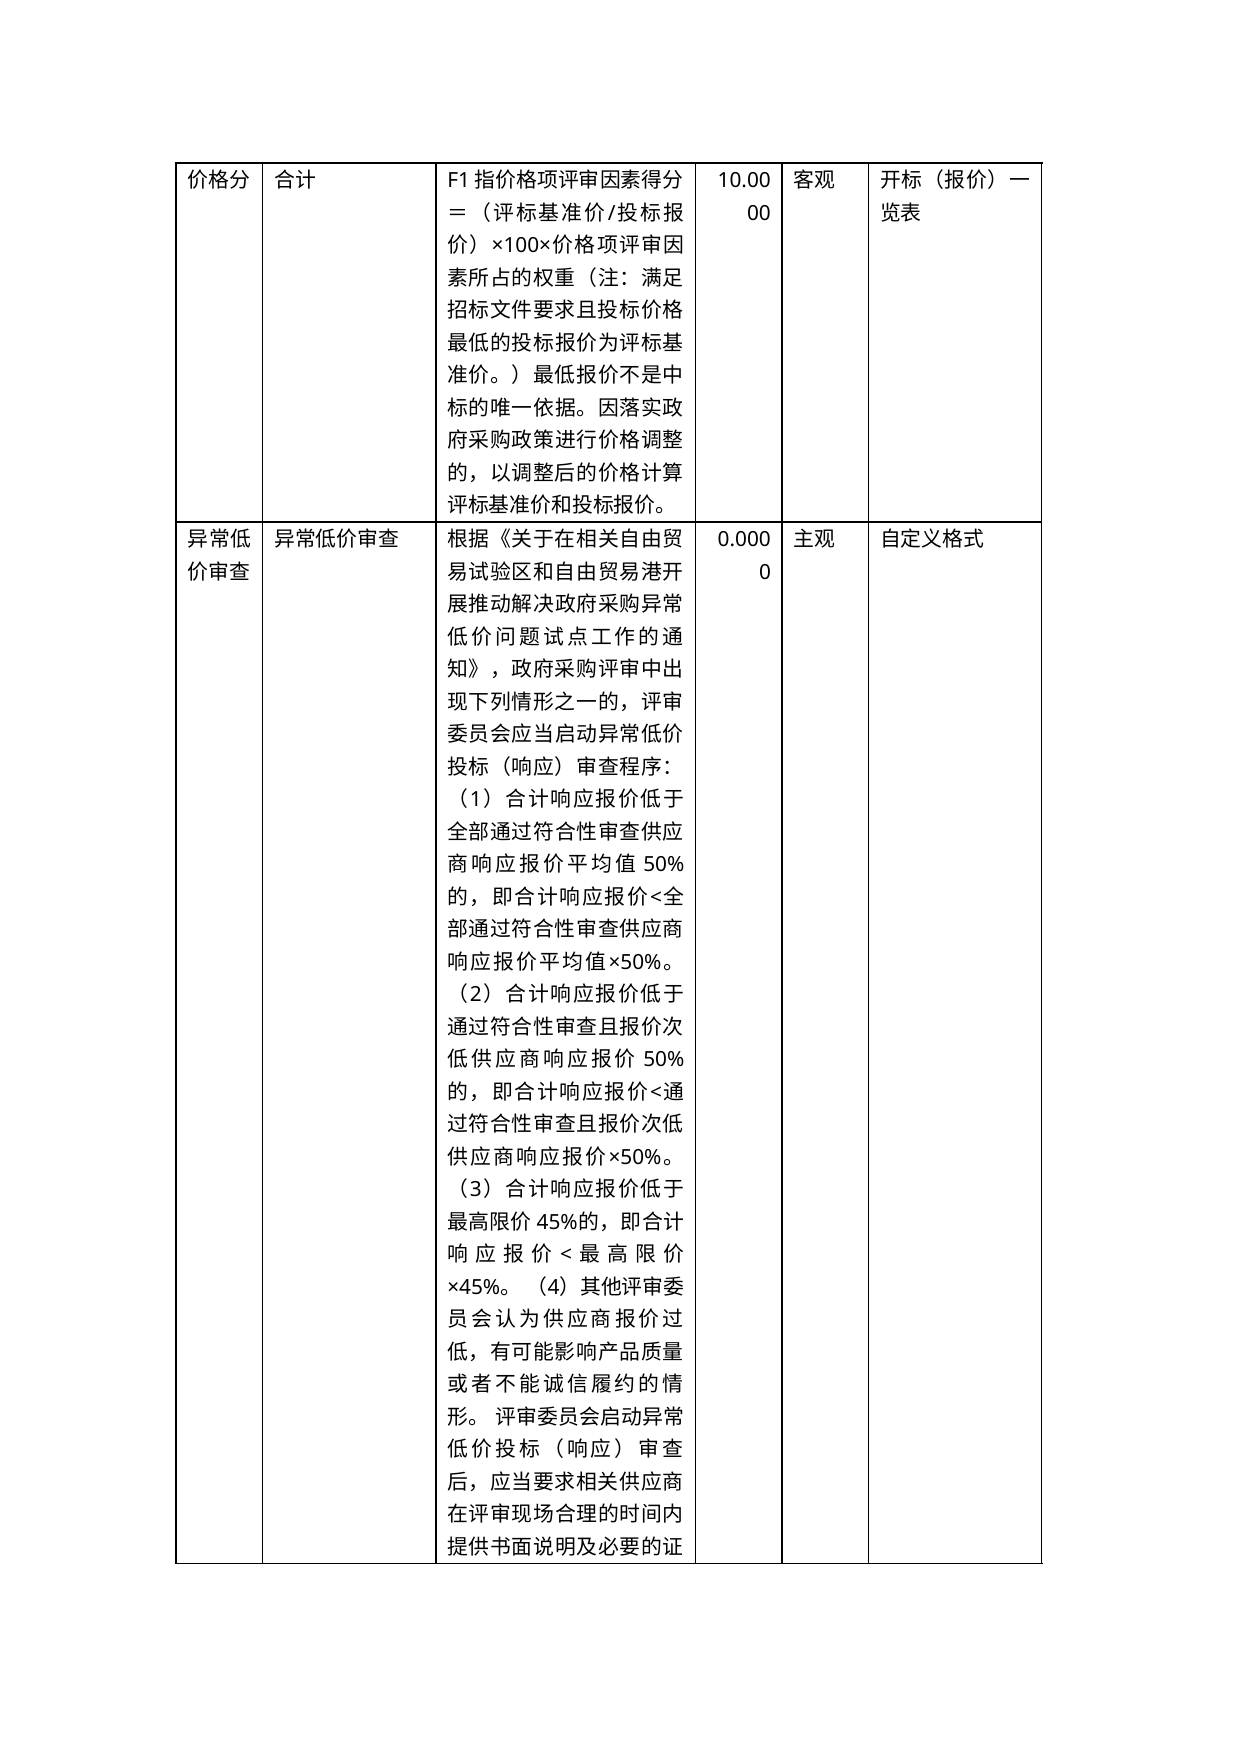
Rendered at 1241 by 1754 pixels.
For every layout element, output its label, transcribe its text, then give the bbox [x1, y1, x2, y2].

table_cell 异常低价审查 [263, 523, 435, 1563]
table_cell 10.0000 [696, 164, 781, 521]
table_cell 0.0000 [696, 523, 781, 1563]
table_cell 客观 [783, 164, 868, 521]
table_cell 主观 [783, 523, 868, 1563]
table_cell 合计 [263, 164, 435, 521]
table_cell 开标（报价）一览表 [869, 164, 1041, 521]
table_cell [437, 523, 695, 1563]
table_cell F1指价格项评审因素得分＝（评标基准价/投标报价）×100×价格项评审因素所占的权重（注：满足招标文件要求且投标价格最低的投标报价为评标基准价。）最低报价不是中标的唯一依据。因落实政府采购政策进行价格调整的，以调整后的价格计算评标基准价和投标报价。 [437, 164, 695, 521]
table_cell 价格分 [177, 164, 262, 521]
table_cell 异常低价审查 [177, 523, 262, 1563]
table_cell 自定义格式 [869, 523, 1041, 1563]
